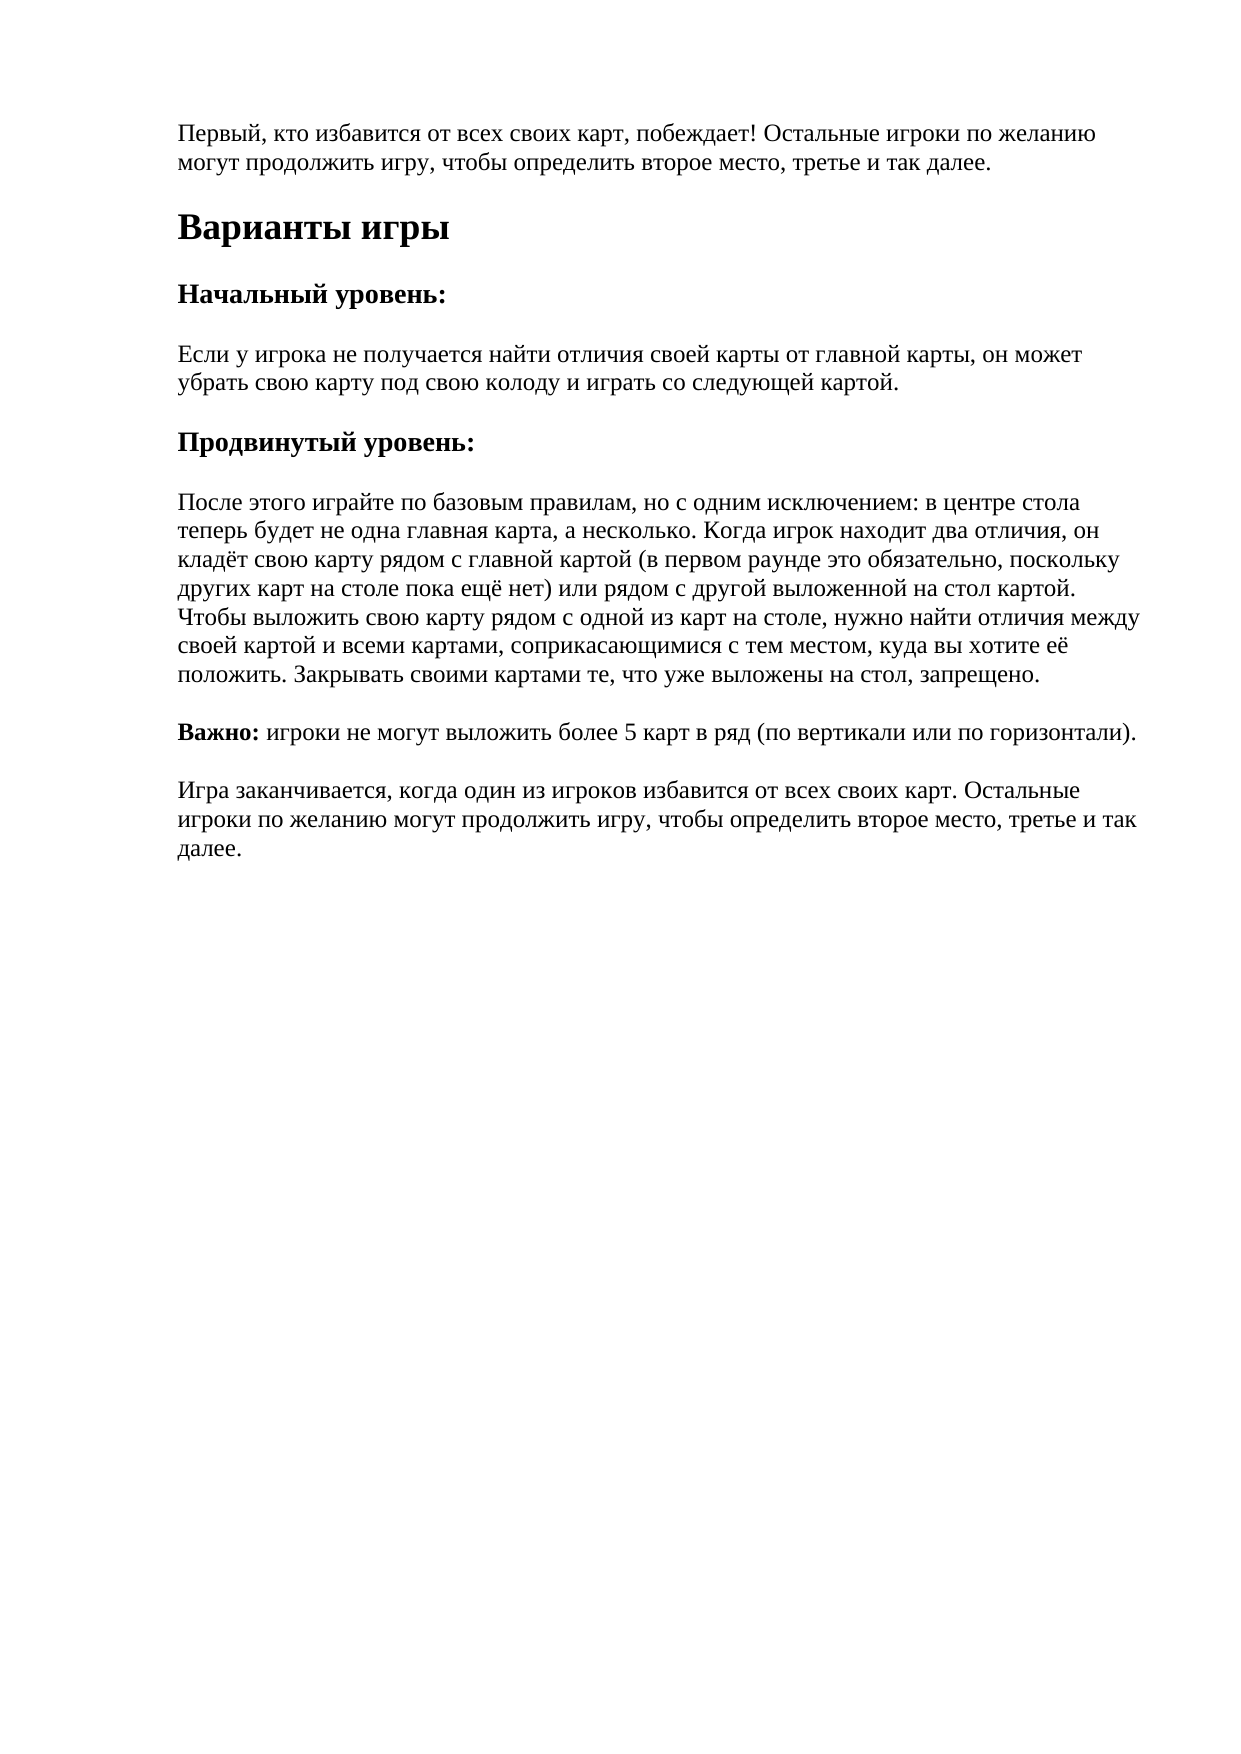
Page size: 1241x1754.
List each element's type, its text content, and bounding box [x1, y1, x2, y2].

text Первый, кто избавится от всех своих карт, побеждает! Остальные игроки по желанию могут продолжить игру, чтобы определить второе место, третье и так далее. [177, 118, 1152, 176]
text Важно: игроки не могут выложить более 5 карт в ряд (по вертикали или по горизонтали). [177, 717, 1152, 746]
text После этого играйте по базовым правилам, но с одним исключением: в центре стола теперь будет не одна главная карта, а несколько. Когда игрок находит два отличия, он кладёт свою карту рядом с главной картой (в первом раунде это обязательно, поскольку других карт на столе пока ещё нет) или рядом с другой выложенной на стол картой. Чтобы выложить свою карту рядом с одной из карт на столе, нужно найти отличия между своей картой и всеми картами, соприкасающимися с тем местом, куда вы хотите её положить. Закрывать своими картами те, что уже выложены на стол, запрещено. [177, 487, 1152, 688]
text Варианты игры [177, 205, 1152, 248]
text Продвинутый уровень: [177, 425, 1152, 458]
text Игра заканчивается, когда один из игроков избавится от всех своих карт. Остальные игроки по желанию могут продолжить игру, чтобы определить второе место, третье и так далее. [177, 775, 1152, 861]
text Если у игрока не получается найти отличия своей карты от главной карты, он может убрать свою карту под свою колоду и играть со следующей картой. [177, 339, 1152, 396]
text Начальный уровень: [177, 277, 1152, 309]
